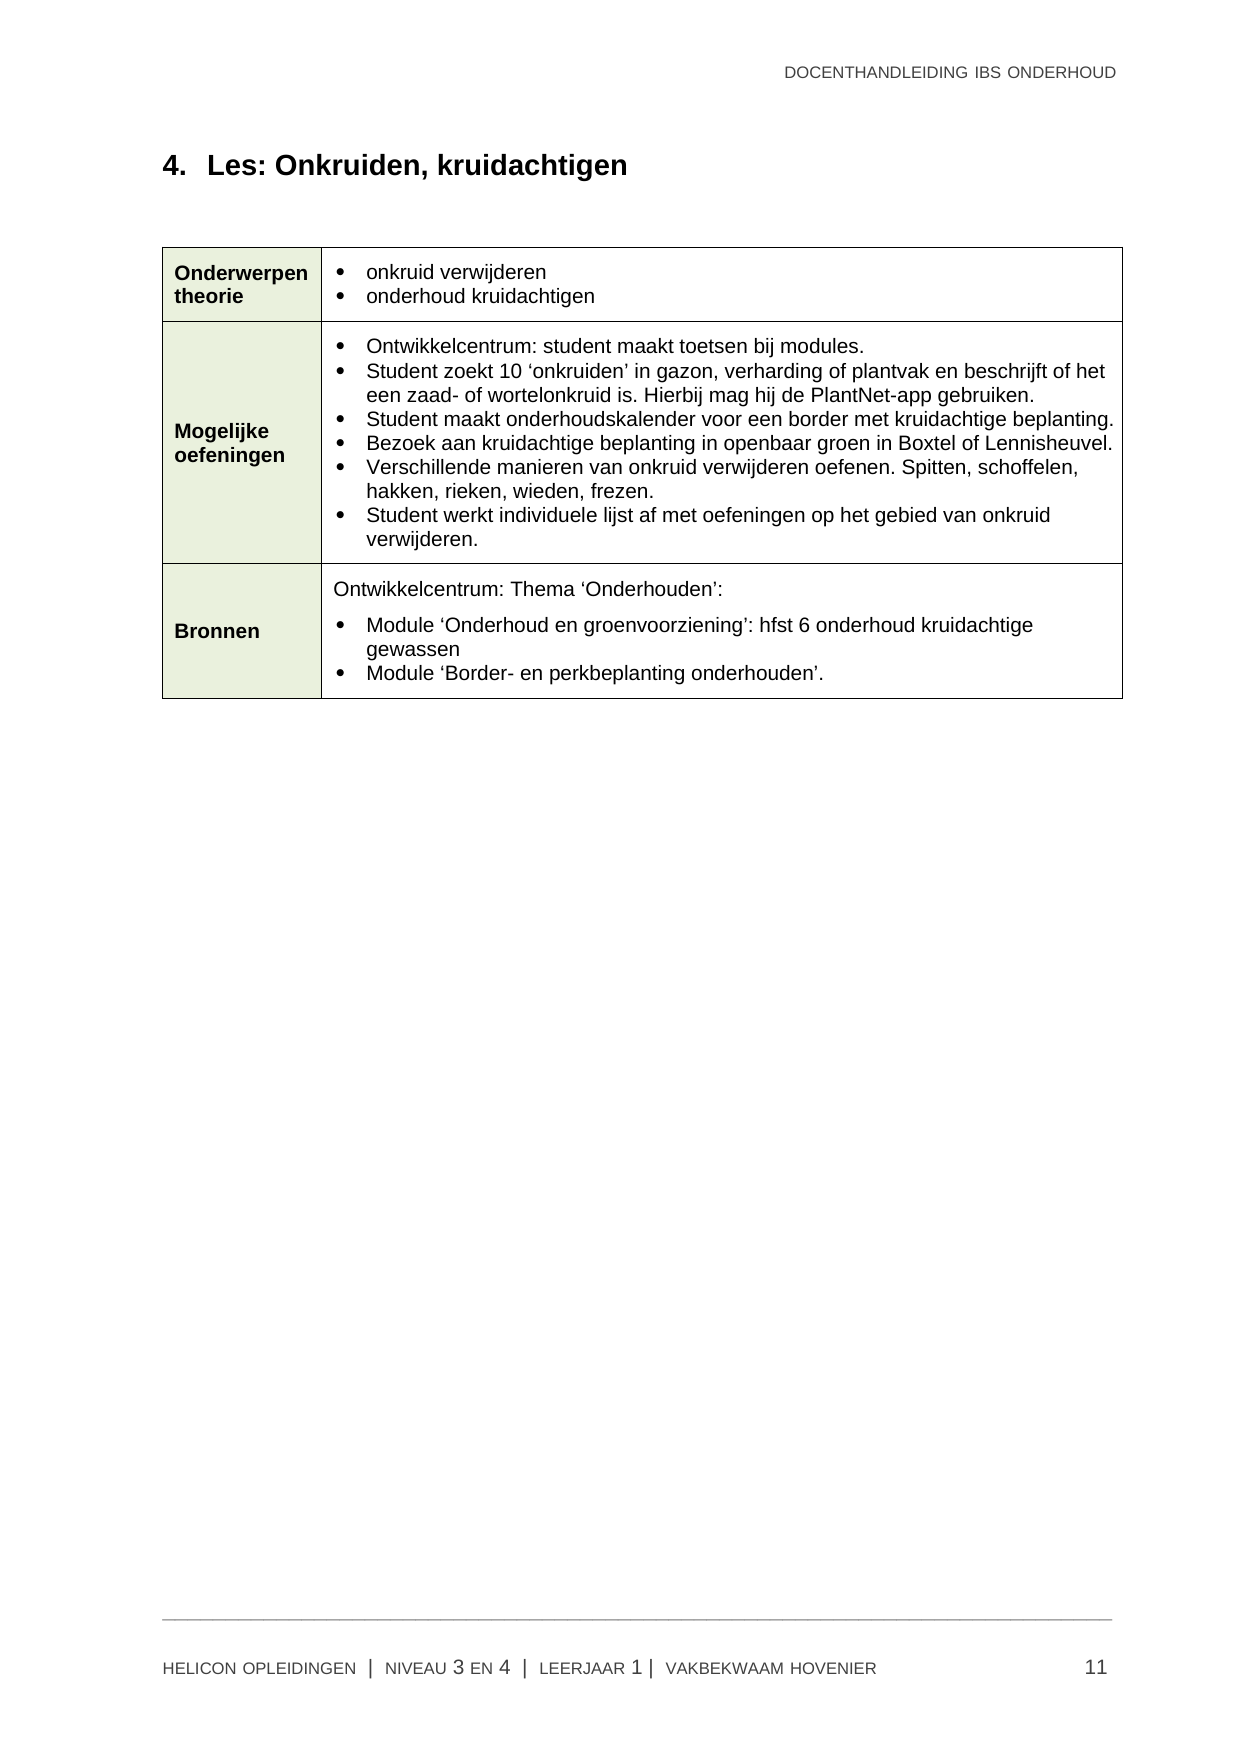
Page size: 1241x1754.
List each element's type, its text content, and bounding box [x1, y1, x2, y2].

table_cell Bronnen [163, 564, 321, 698]
table_cell Mogelijke oefeningen [163, 322, 321, 563]
table_cell Ontwikkelcentrum: Thema ‘Onderhouden’: Module ‘Onderhoud en groenvoorziening’: hfst 6 onderhoud kruidachtige gewassen Module ‘Border- en perkbeplanting onderhouden’. [322, 564, 1122, 698]
table_header onkruid verwijderen onderhoud kruidachtigen [322, 248, 1122, 321]
subtitle Les: Onkruiden, kruidachtigen [162, 148, 1111, 181]
table_header Onderwerpen theorie [163, 248, 321, 321]
table_cell Ontwikkelcentrum: student maakt toetsen bij modules. Student zoekt 10 ‘onkruiden’ in gazon, verharding of plantvak en beschrijft of het een zaad- of wortelonkruid is. Hierbij mag hij de PlantNet-app gebruiken. Student maakt onderhoudskalender voor een border met kruidachtige beplanting. Bezoek aan kruidachtige beplanting in openbaar groen in Boxtel of Lennisheuvel. Verschillende manieren van onkruid verwijderen oefenen. Spitten, schoffelen, hakken, rieken, wieden, frezen. Student werkt individuele lijst af met oefeningen op het gebied van onkruid verwijderen. [322, 322, 1122, 563]
